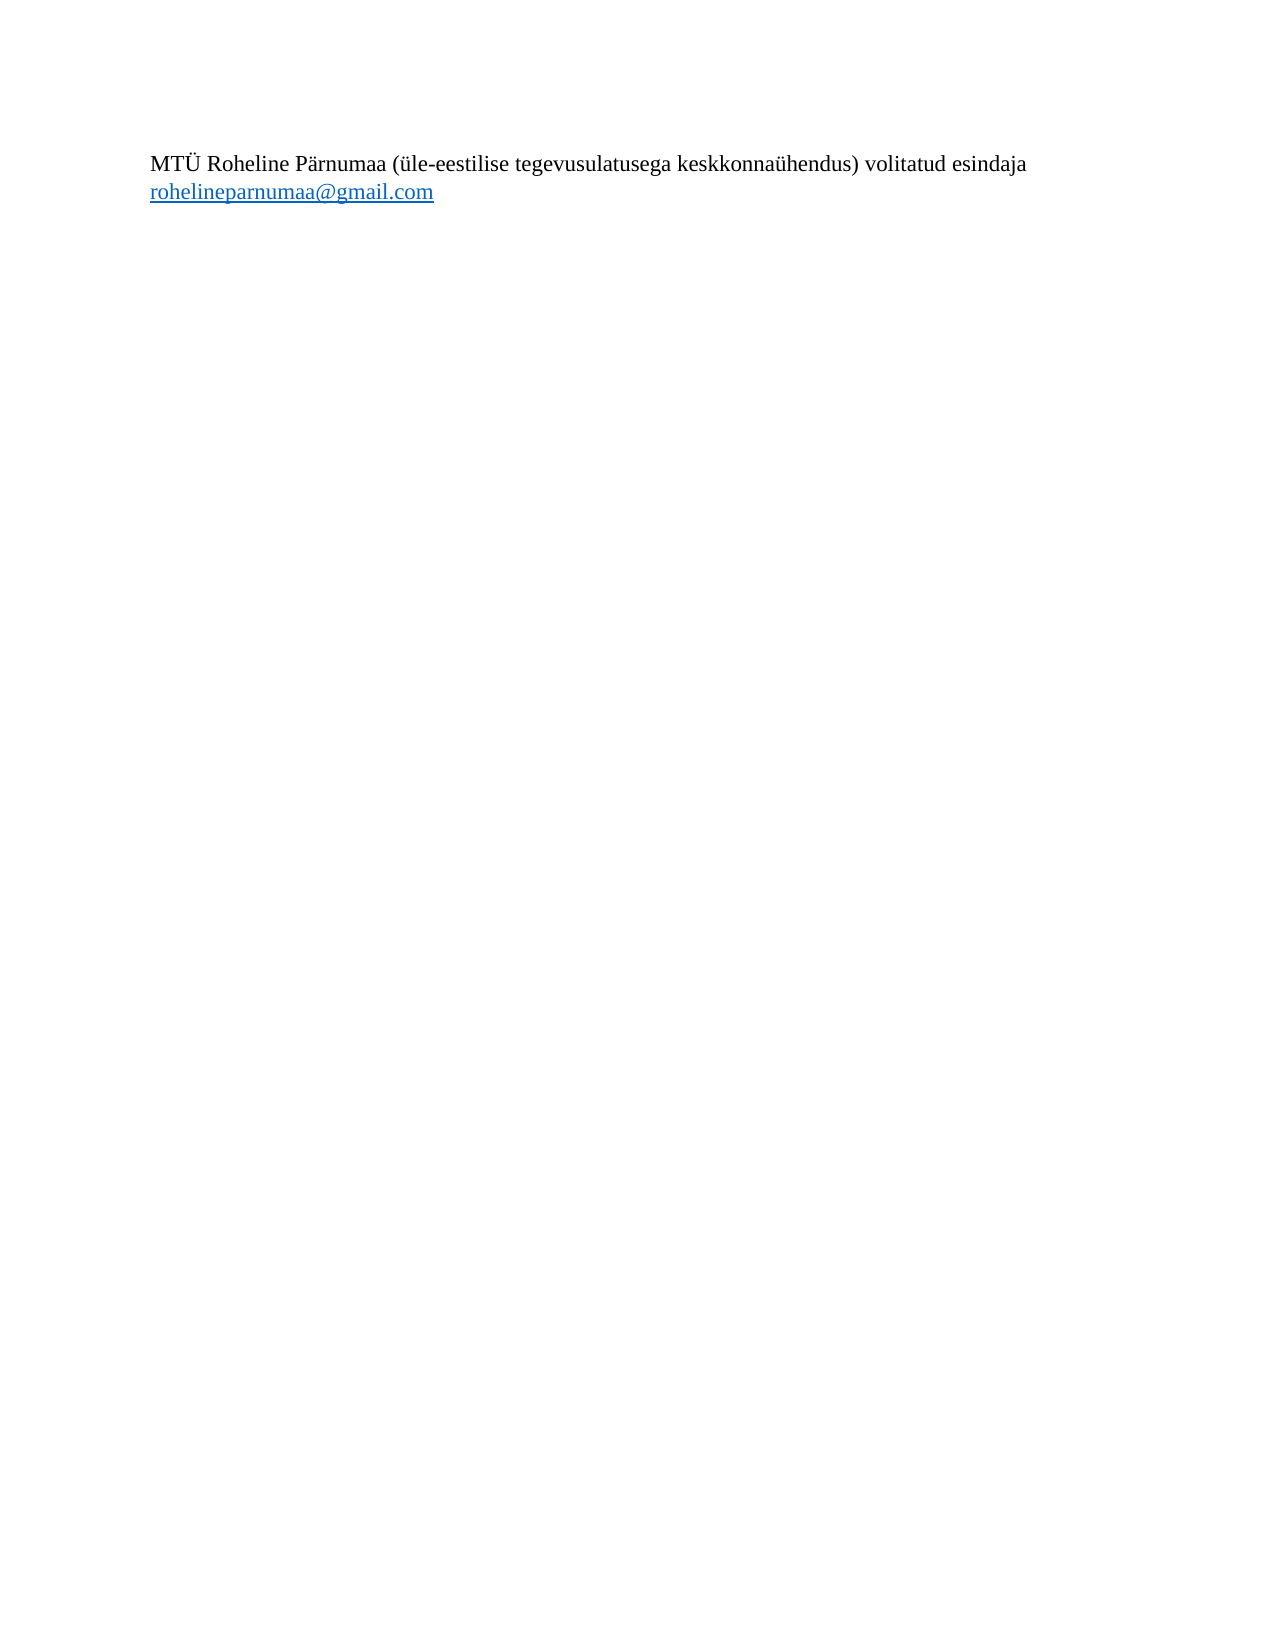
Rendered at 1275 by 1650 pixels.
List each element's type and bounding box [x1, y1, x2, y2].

text [150, 150, 1125, 205]
